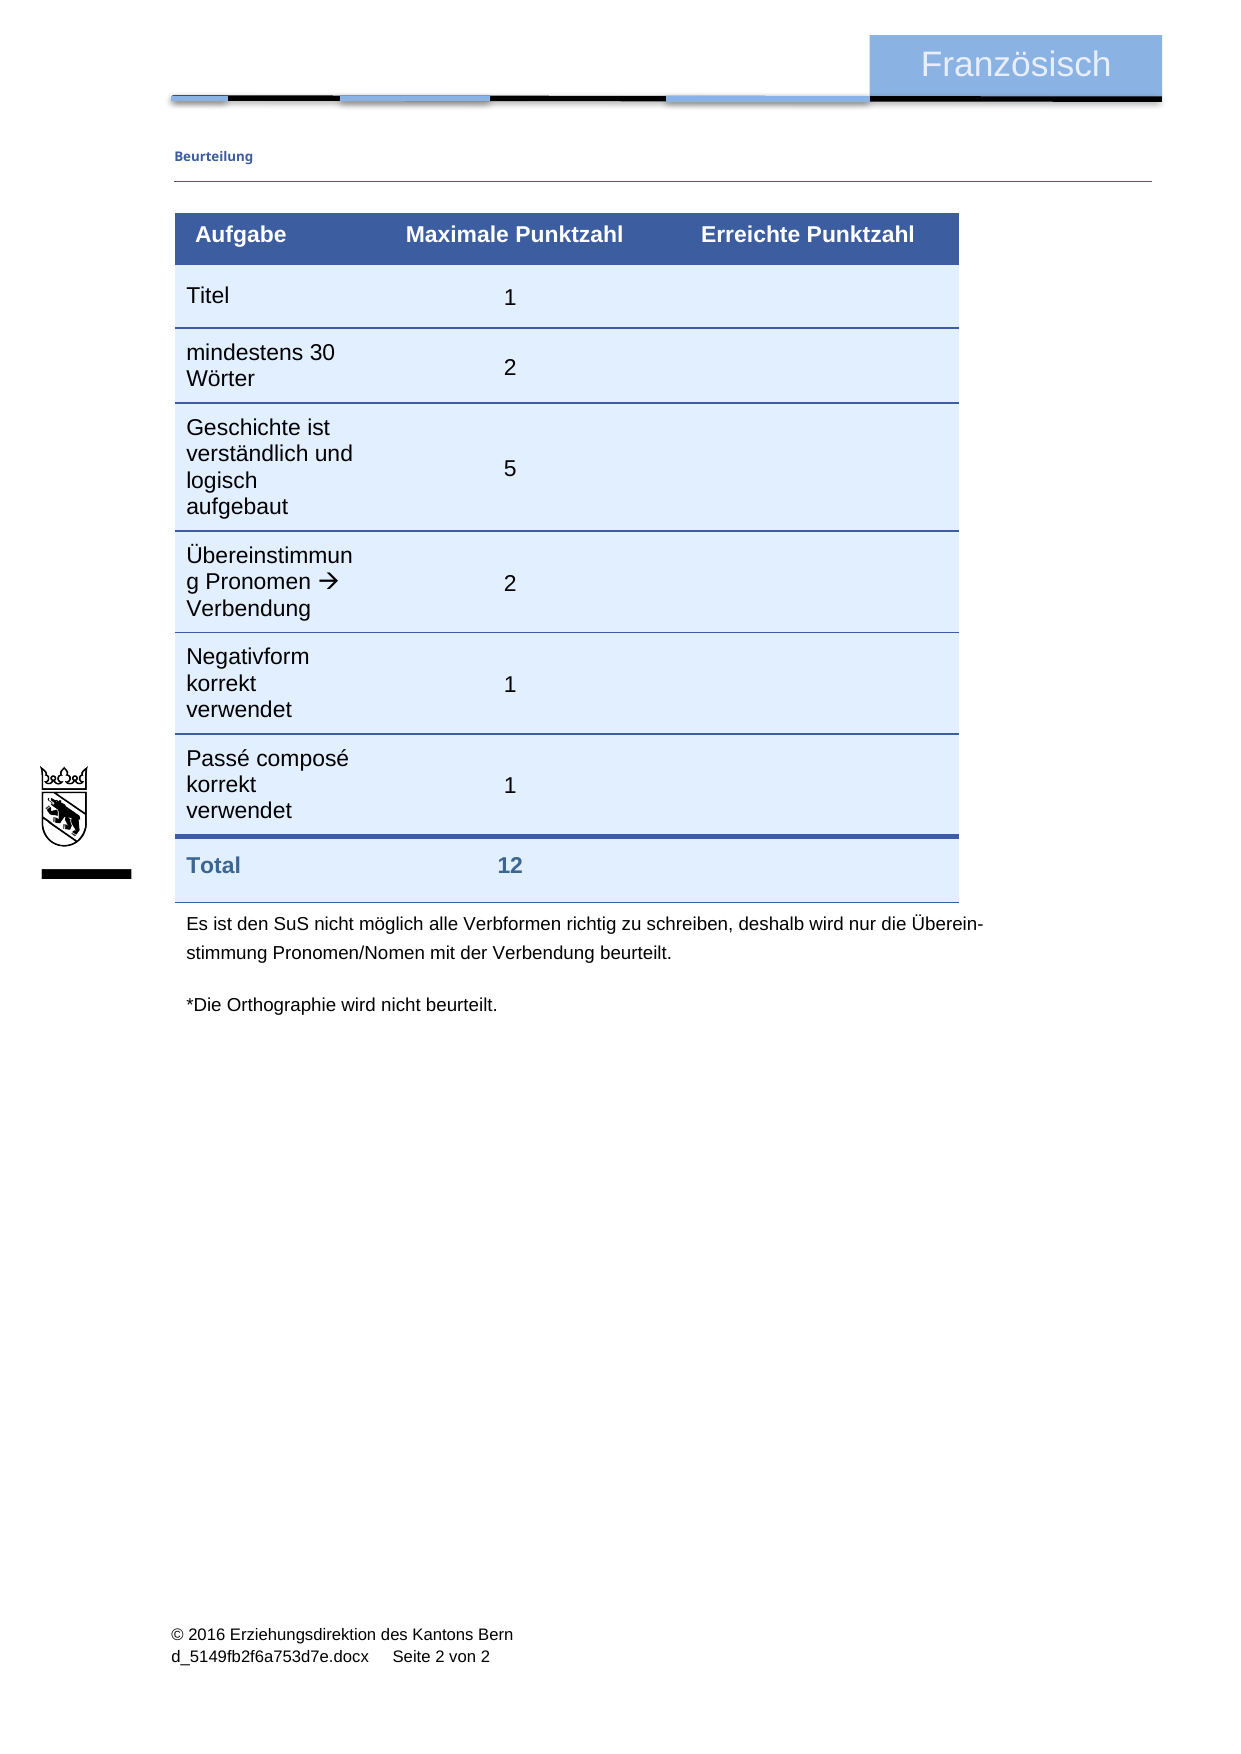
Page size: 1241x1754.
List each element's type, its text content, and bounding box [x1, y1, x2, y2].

table_header Erreichte Punktzahl [648, 213, 959, 252]
table_cell [648, 839, 959, 901]
table_cell [648, 404, 959, 530]
table_header Maximale Punktzahl [372, 213, 648, 252]
table_cell Übereinstimmung Pronomen Verbendung [175, 532, 372, 631]
table_cell Total [175, 839, 372, 901]
table_cell mindestens 30 Wörter [175, 329, 372, 402]
table_cell [648, 633, 959, 733]
table_cell [648, 265, 959, 327]
table_cell [648, 329, 959, 402]
table_cell [648, 735, 959, 834]
table_cell Titel [175, 265, 372, 327]
table_cell Passé composé korrekt verwendet [175, 735, 372, 834]
table_cell 1 [372, 633, 648, 733]
picture [40, 766, 132, 879]
table_cell Negativform korrekt verwendet [175, 633, 372, 733]
table_cell 12 [372, 839, 648, 901]
table_cell [648, 532, 959, 631]
table_cell 1 [372, 265, 648, 327]
table_cell Geschichte ist verständlich und logisch aufgebaut [175, 404, 372, 530]
table_cell 2 [372, 329, 648, 402]
text *Die Orthographie wird nicht beurteilt. [186, 986, 1152, 1016]
table_header Aufgabe [175, 213, 372, 252]
table_cell 2 [372, 532, 648, 631]
text Es ist den SuS nicht möglich alle Verbformen richtig zu schreiben, deshalb wird nur die Überein- stimmung Pronomen/Nomen mit der Verbendung beurteilt. [186, 905, 1152, 963]
table_cell 1 [372, 735, 648, 834]
table_cell 5 [372, 404, 648, 530]
text Beurteilung [174, 148, 1152, 181]
